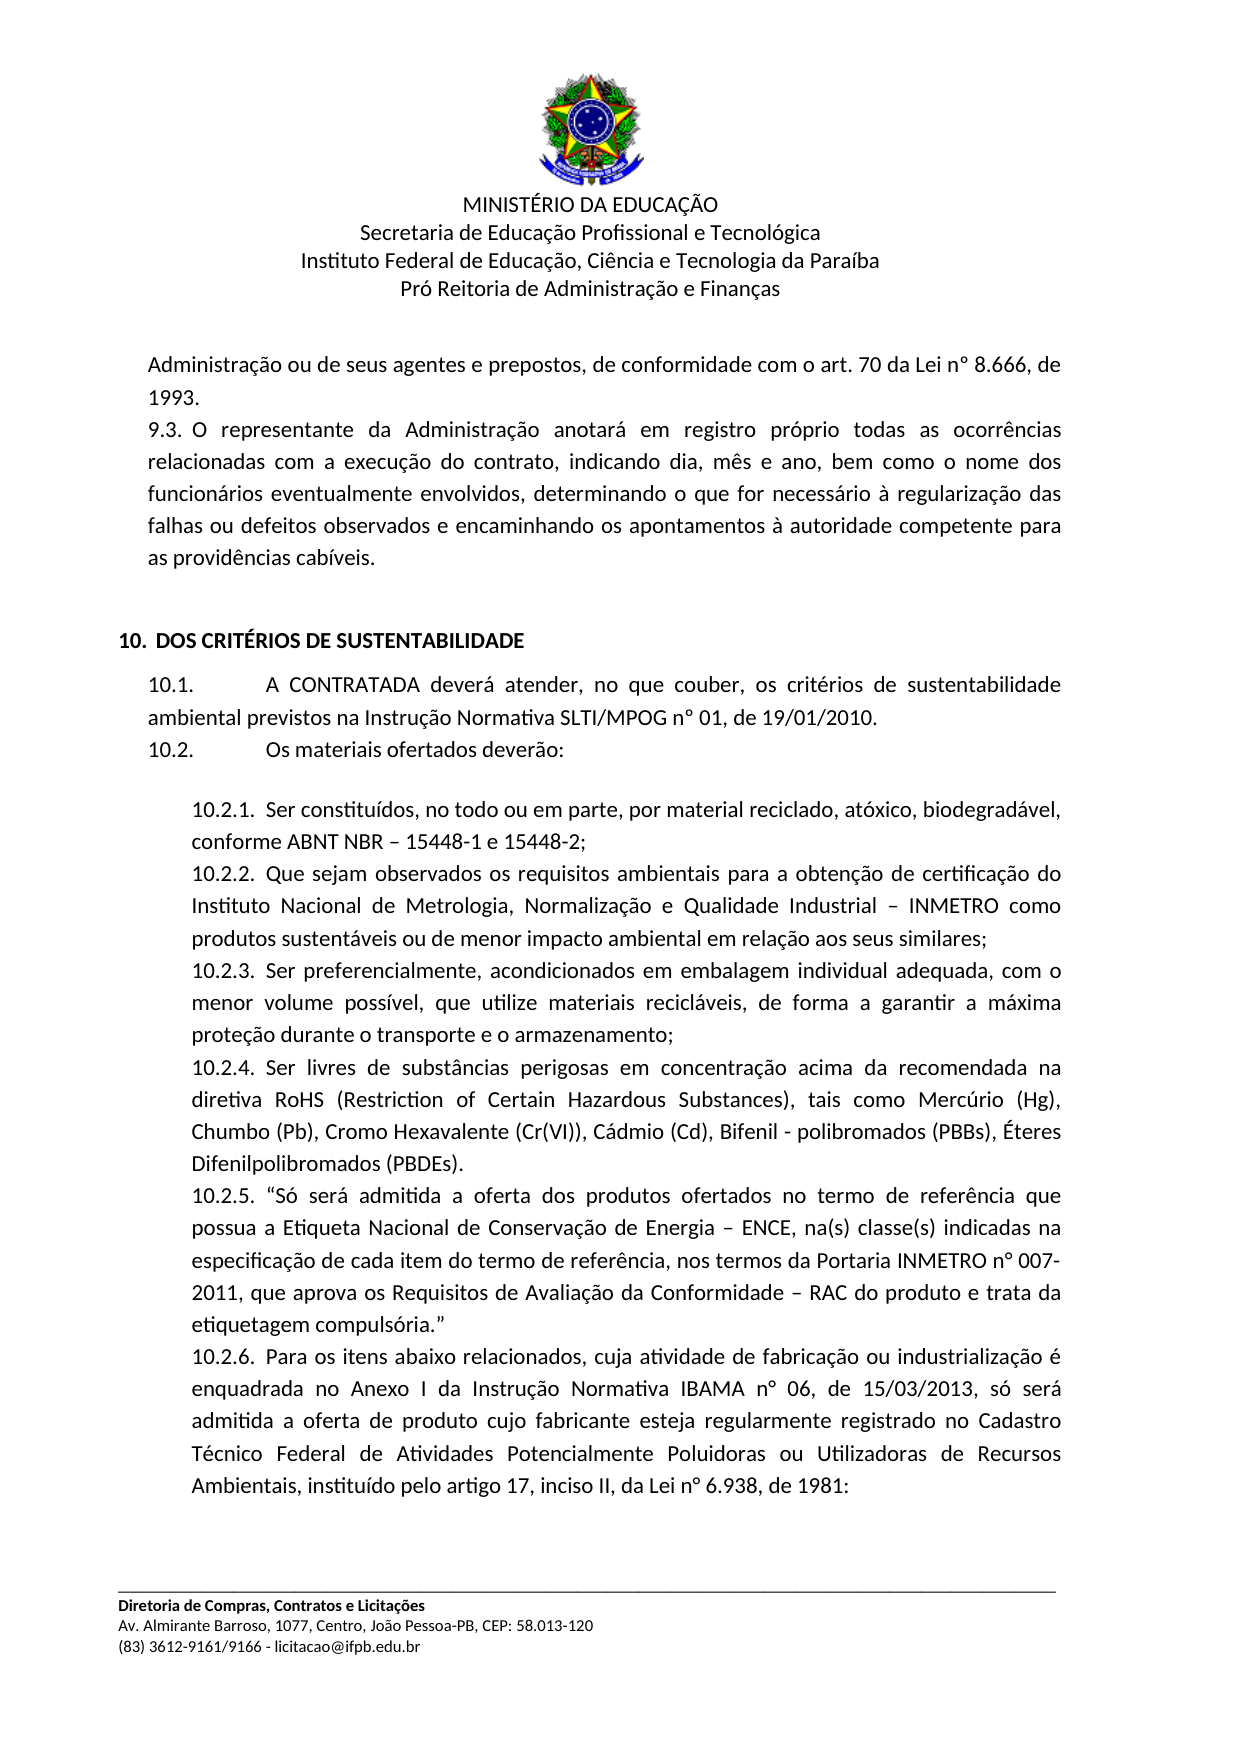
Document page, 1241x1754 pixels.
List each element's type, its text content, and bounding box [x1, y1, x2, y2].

list “Só será admitida a oferta dos produtos ofertados no termo de referência que possua a Etiqueta Nacional de Conservação de Energia – ENCE, na(s) classe(s) indicadas na especificação de cada item do termo de referência, nos termos da Portaria INMETRO n° 007-2011, que aprova os Requisitos de Avaliação da Conformidade – RAC do produto e trata da etiquetagem compulsória.” [191, 1181, 1063, 1338]
list Para os itens abaixo relacionados, cuja atividade de fabricação ou industrialização é enquadrada no Anexo I da Instrução Normativa IBAMA n° 06, de 15/03/2013, só será admitida a oferta de produto cujo fabricante esteja regularmente registrado no Cadastro Técnico Federal de Atividades Potencialmente Poluidoras ou Utilizadoras de Recursos Ambientais, instituído pelo artigo 17, inciso II, da Lei n° 6.938, de 1981: [191, 1342, 1063, 1499]
text DOS CRITÉRIOS DE SUSTENTABILIDADE [118, 626, 1063, 654]
list A CONTRATADA deverá atender, no que couber, os critérios de sustentabilidade ambiental previstos na Instrução Normativa SLTI/MPOG nº 01, de 19/01/2010. [148, 670, 1063, 731]
list Ser preferencialmente, acondicionados em embalagem individual adequada, com o menor volume possível, que utilize materiais recicláveis, de forma a garantir a máxima proteção durante o transporte e o armazenamento; [191, 956, 1063, 1048]
list Ser constituídos, no todo ou em parte, por material reciclado, atóxico, biodegradável, conforme ABNT NBR – 15448-1 e 15448-2; [191, 795, 1063, 855]
list Os materiais ofertados deverão: [148, 735, 1063, 763]
list Que sejam observados os requisitos ambientais para a obtenção de certificação do Instituto Nacional de Metrologia, Normalização e Qualidade Industrial – INMETRO como produtos sustentáveis ou de menor impacto ambiental em relação aos seus similares; [191, 859, 1063, 952]
picture [537, 72, 644, 184]
list O representante da Administração anotará em registro próprio todas as ocorrências relacionadas com a execução do contrato, indicando dia, mês e ano, bem como o nome dos funcionários eventualmente envolvidos, determinando o que for necessário à regularização das falhas ou defeitos observados e encaminhando os apontamentos à autoridade competente para as providências cabíveis. [148, 415, 1063, 572]
list Ser livres de substâncias perigosas em concentração acima da recomendada na diretiva RoHS (Restriction of Certain Hazardous Substances), tais como Mercúrio (Hg), Chumbo (Pb), Cromo Hexavalente (Cr(VI)), Cádmio (Cd), Bifenil - polibromados (PBBs), Éteres Difenilpolibromados (PBDEs). [191, 1053, 1063, 1177]
